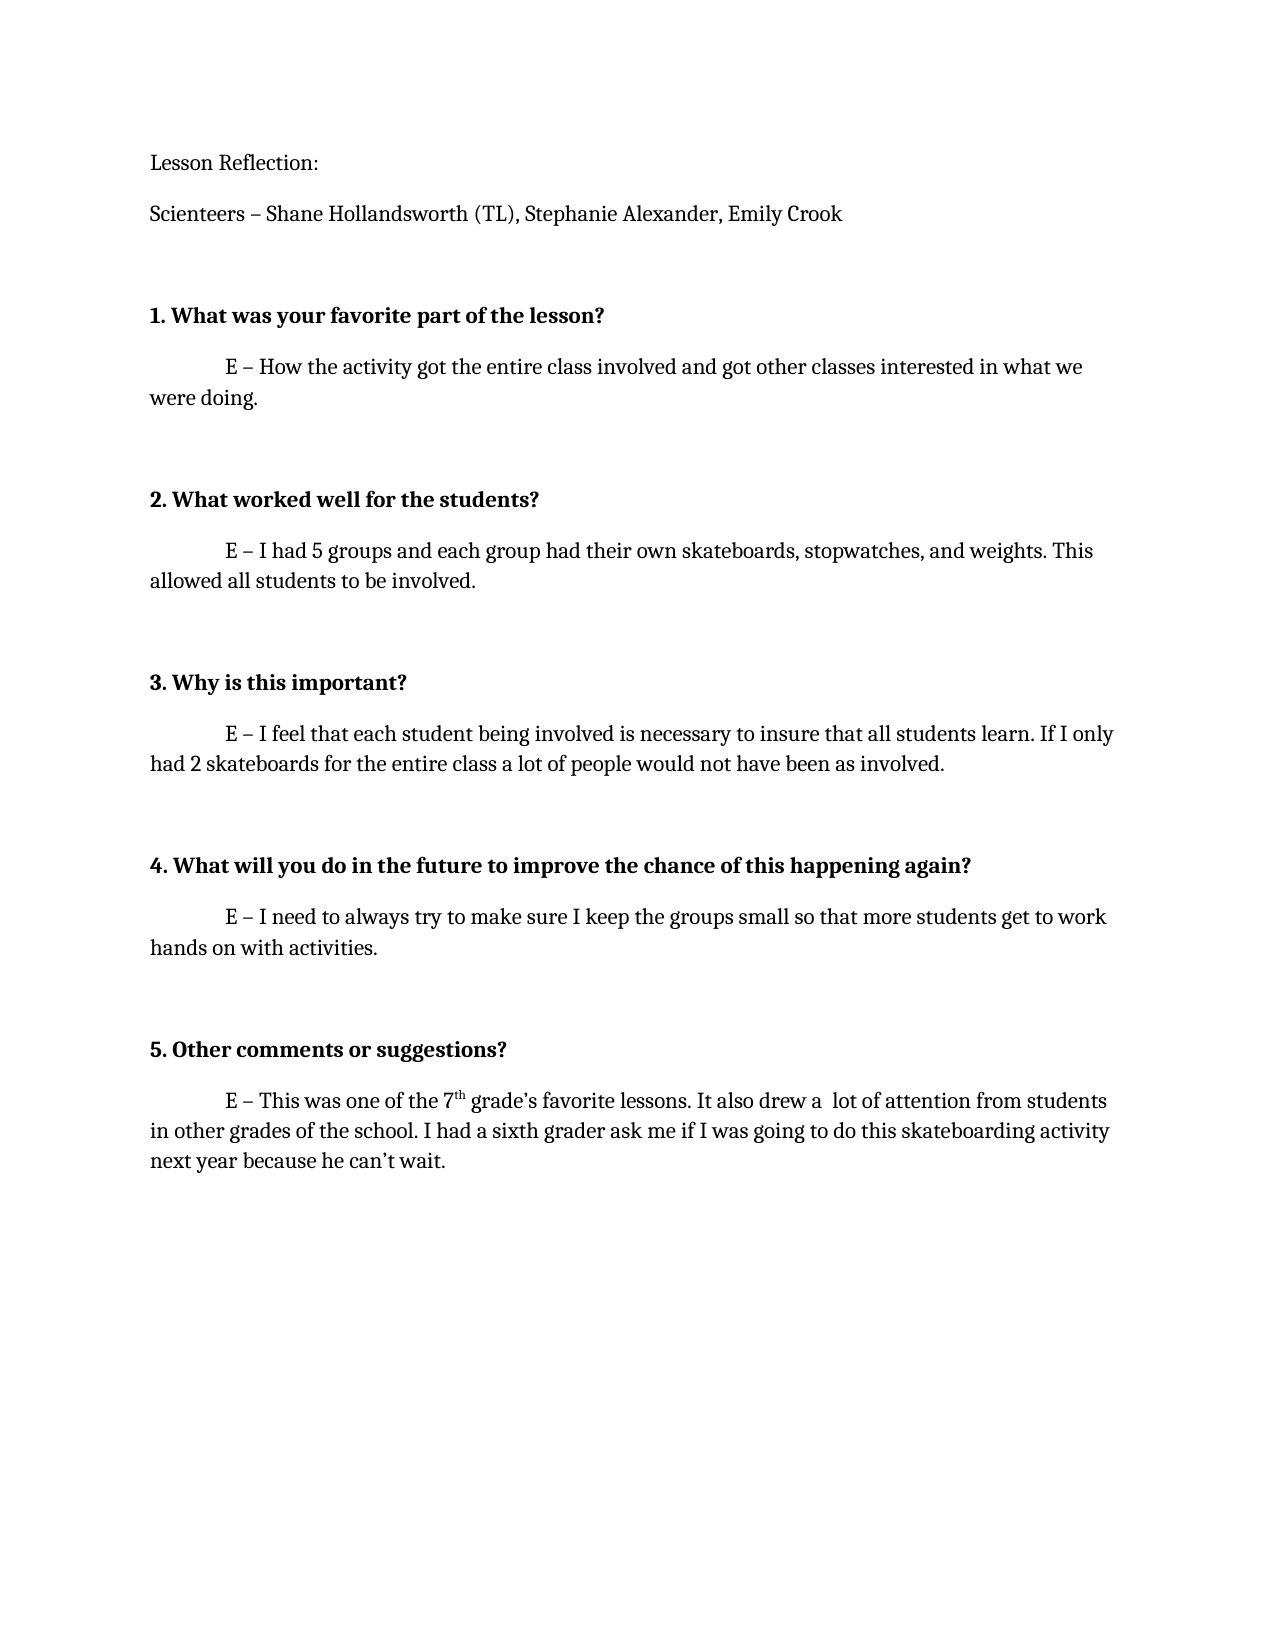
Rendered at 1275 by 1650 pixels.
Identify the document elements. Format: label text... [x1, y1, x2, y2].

text 2. What worked well for the students? [150, 486, 1125, 513]
text Scienteers – Shane Hollandsworth (TL), Stephanie Alexander, Emily Crook [150, 201, 1125, 227]
text E – This was one of the 7th grade’s favorite lessons. It also drew a lot of attention from students in other grades of the school. I had a sixth grader ask me if I was going to do this skateboarding activity next year because he can’t wait. [150, 1087, 1125, 1174]
text 4. What will you do in the future to improve the chance of this happening again? [150, 853, 1125, 879]
text Lesson Reflection: [150, 150, 1125, 176]
text E – I feel that each student being involved is necessary to insure that all students learn. If I only had 2 skateboards for the entire class a lot of people would not have been as involved. [150, 721, 1125, 777]
text E – I had 5 groups and each group had their own skateboards, stopwatches, and weights. This allowed all students to be involved. [150, 537, 1125, 594]
text 3. Why is this important? [150, 670, 1125, 696]
text 5. Other comments or suggestions? [150, 1036, 1125, 1063]
text E – I need to always try to make sure I keep the groups small so that more students get to work hands on with activities. [150, 904, 1125, 961]
text 1. What was your favorite part of the lesson? [150, 303, 1125, 329]
text E – How the activity got the entire class involved and got other classes interested in what we were doing. [150, 354, 1125, 411]
